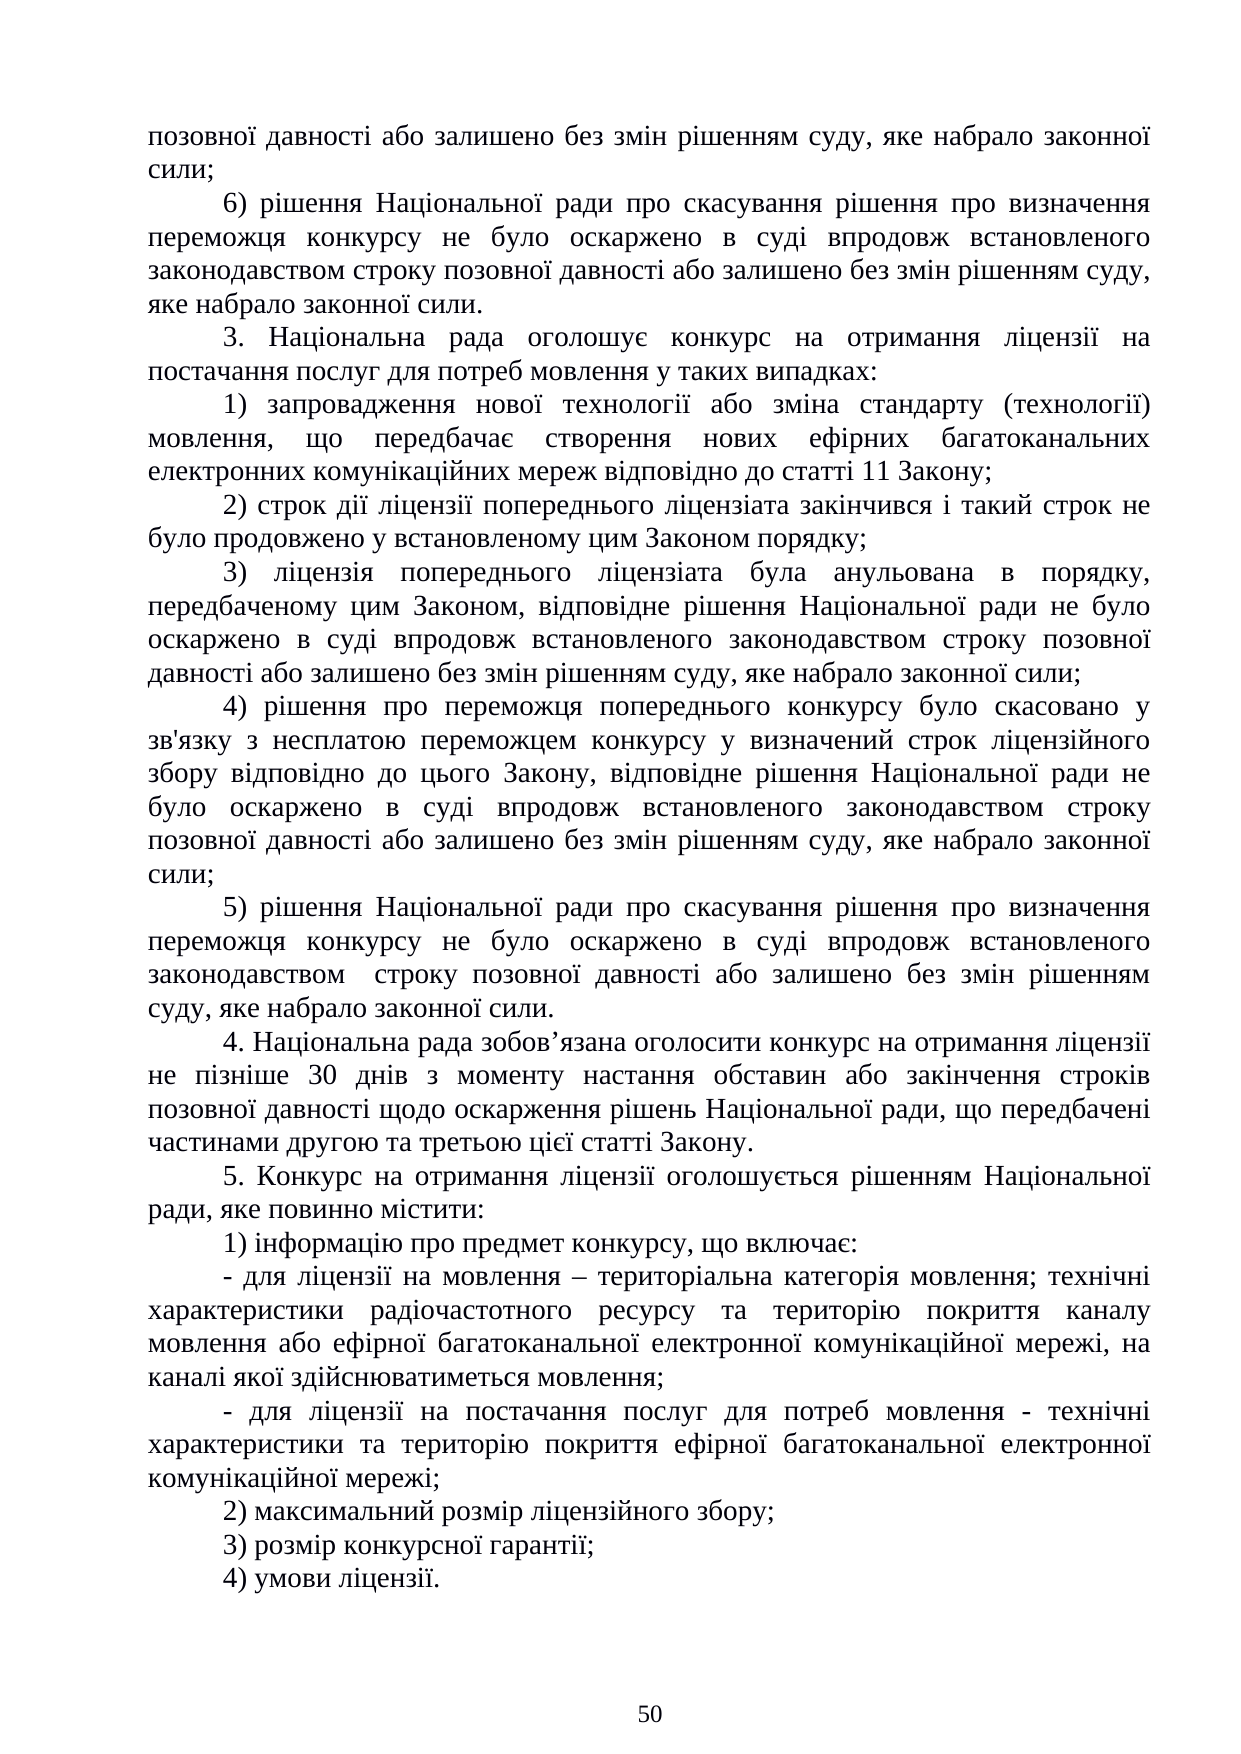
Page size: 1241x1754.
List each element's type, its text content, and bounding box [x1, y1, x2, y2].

text 5) рішення Національної ради про скасування рішення про визначення переможця конкурсу не було оскаржено в суді впродовж встановленого законодавством строку позовної давності або залишено без змін рішенням суду, яке набрало законної сили. [148, 889, 1152, 1024]
text 1) інформацію про предмет конкурсу, що включає: [148, 1225, 1152, 1258]
text 3) розмір конкурсної гарантії; [148, 1527, 1152, 1560]
text 1) запровадження нової технології або зміна стандарту (технології) мовлення, що передбачає створення нових ефірних багатоканальних електронних комунікаційних мереж відповідно до статті 11 Закону; [148, 386, 1152, 487]
text 3. Національна рада оголошує конкурс на отримання ліцензії на постачання послуг для потреб мовлення у таких випадках: [148, 319, 1152, 386]
text 6) рішення Національної ради про скасування рішення про визначення переможця конкурсу не було оскаржено в суді впродовж встановленого законодавством строку позовної давності або залишено без змін рішенням суду, яке набрало законної сили. [148, 185, 1152, 319]
text 4. Національна рада зобов’язана оголосити конкурс на отримання ліцензії не пізніше 30 днів з моменту настання обставин або закінчення строків позовної давності щодо оскарження рішень Національної ради, що передбачені частинами другою та третьою цієї статті Закону. [148, 1024, 1152, 1158]
text 5. Конкурс на отримання ліцензії оголошується рішенням Національної ради, яке повинно містити: [148, 1158, 1152, 1225]
text 2) максимальний розмір ліцензійного збору; [148, 1493, 1152, 1527]
text 4) рішення про переможця попереднього конкурсу було скасовано у зв'язку з несплатою переможцем конкурсу у визначений строк ліцензійного збору відповідно до цього Закону, відповідне рішення Національної ради не було оскаржено в суді впродовж встановленого законодавством строку позовної давності або залишено без змін рішенням суду, яке набрало законної сили; [148, 688, 1152, 889]
text - для ліцензії на постачання послуг для потреб мовлення - технічні характеристики та територію покриття ефірної багатоканальної електронної комунікаційної мережі; [148, 1393, 1152, 1493]
text 3) ліцензія попереднього ліцензіата була анульована в порядку, передбаченому цим Законом, відповідне рішення Національної ради не було оскаржено в суді впродовж встановленого законодавством строку позовної давності або залишено без змін рішенням суду, яке набрало законної сили; [148, 554, 1152, 688]
text 2) строк дії ліцензії попереднього ліцензіата закінчився і такий строк не було продовжено у встановленому цим Законом порядку; [148, 487, 1152, 554]
text 4) умови ліцензії. [148, 1560, 1152, 1594]
text - для ліцензії на мовлення – територіальна категорія мовлення; технічні характеристики радіочастотного ресурсу та територію покриття каналу мовлення або ефірної багатоканальної електронної комунікаційної мережі, на каналі якої здійснюватиметься мовлення; [148, 1258, 1152, 1393]
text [148, 118, 1152, 185]
